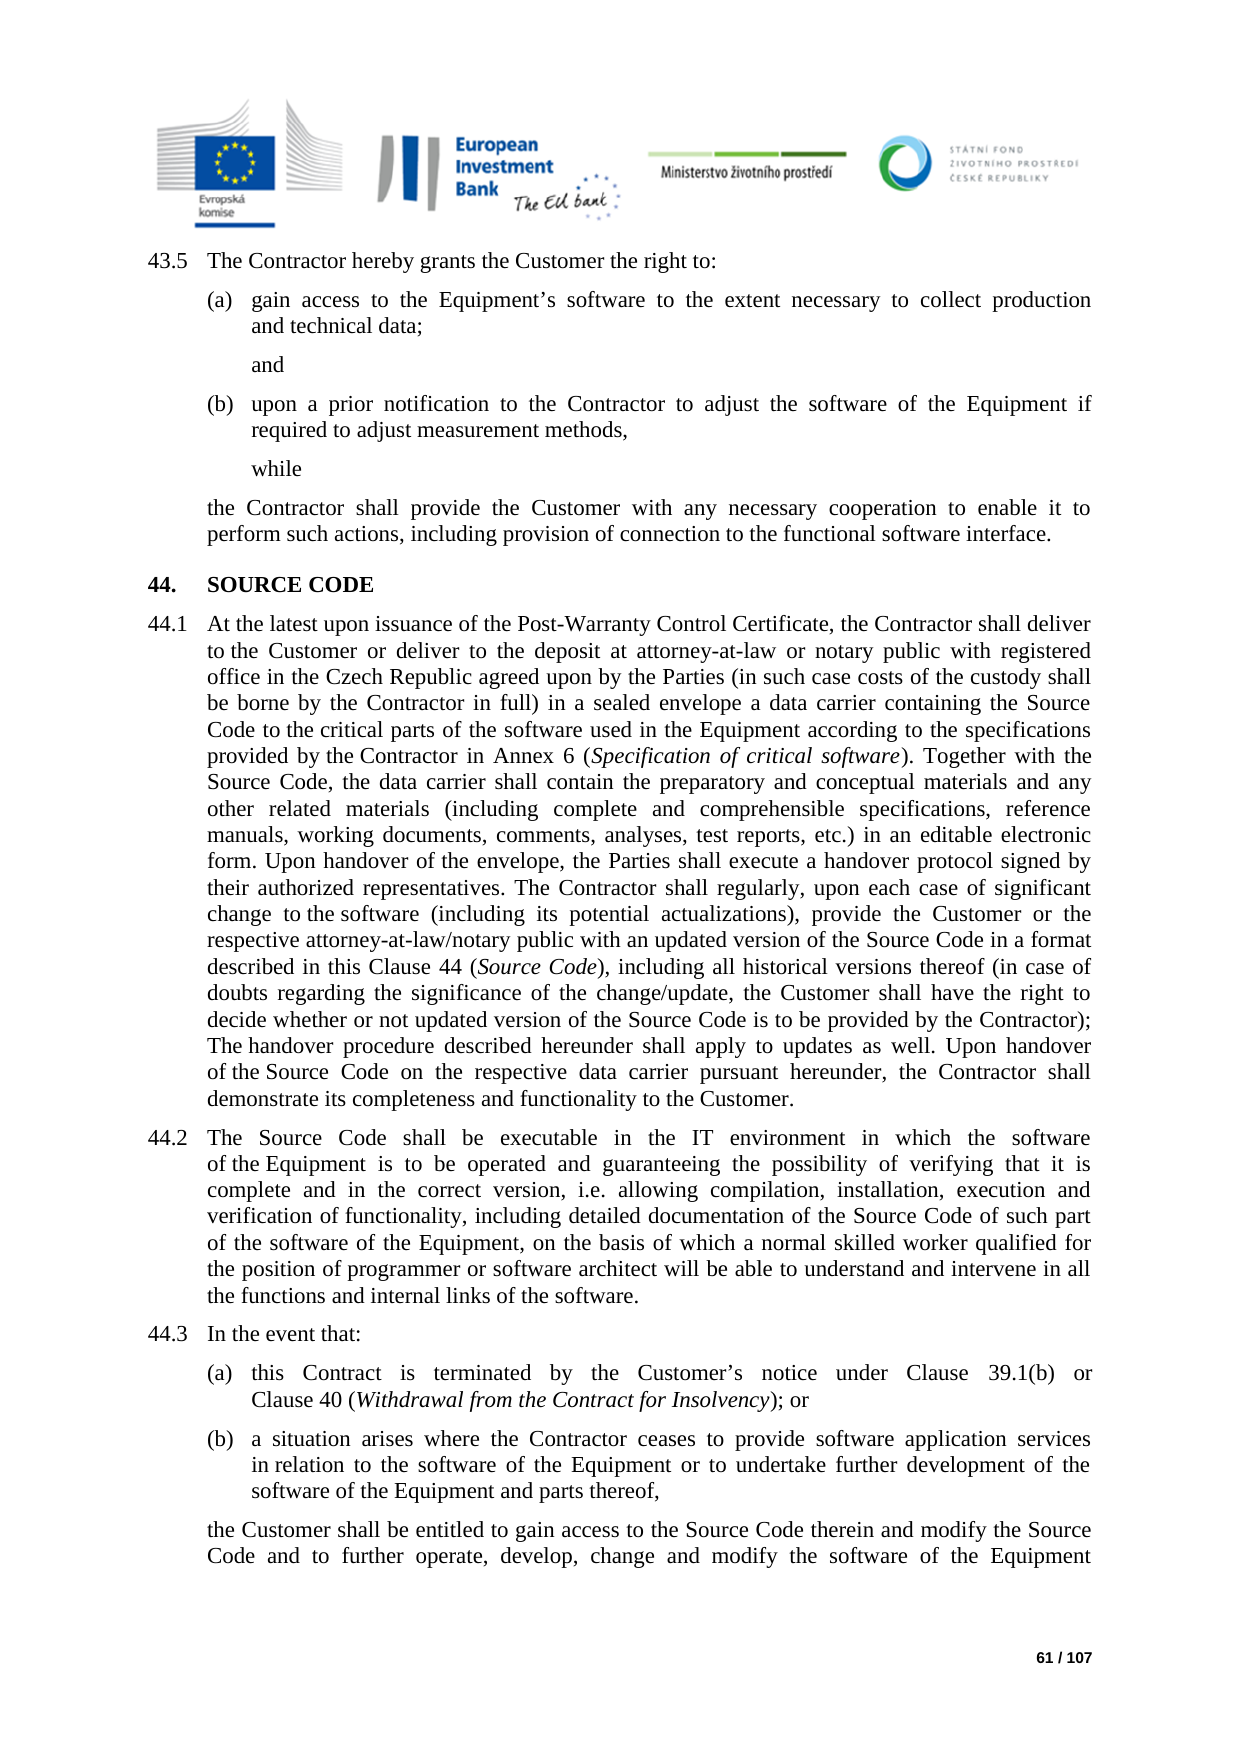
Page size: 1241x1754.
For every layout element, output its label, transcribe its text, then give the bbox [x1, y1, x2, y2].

text the Contractor shall provide the Customer with any necessary cooperation to enable it to perform such actions, including provision of connection to the functional software interface. [207, 494, 1092, 546]
text SOURCE CODE [148, 571, 1092, 598]
text In the event that: [148, 1321, 1092, 1347]
text At the latest upon issuance of the Post-Warranty Control Certificate, the Contractor shall deliver to the Customer or deliver to the deposit at attorney-at-law or notary public with registered office in the Czech Republic agreed upon by the Parties (in such case costs of the custody shall be borne by the Contractor in full) in a sealed envelope a data carrier containing the Source Code to the critical parts of the software used in the Equipment according to the specifications provided by the Contractor in Annex 6 (Specification of critical software). Together with the Source Code, the data carrier shall contain the preparatory and conceptual materials and any other related materials (including complete and comprehensible specifications, reference manuals, working documents, comments, analyses, test reports, etc.) in an editable electronic form. Upon handover of the envelope, the Parties shall execute a handover protocol signed by their authorized representatives. The Contractor shall regularly, upon each case of significant change to the software (including its potential actualizations), provide the Customer or the respective attorney-at-law/notary public with an updated version of the Source Code in a format described in this Clause 44 (Source Code), including all historical versions thereof (in case of doubts regarding the significance of the change/update, the Customer shall have the right to decide whether or not updated version of the Source Code is to be provided by the Contractor); The handover procedure described hereunder shall apply to updates as well. Upon handover of the Source Code on the respective data carrier pursuant hereunder, the Contractor shall demonstrate its completeness and functionality to the Customer. [148, 610, 1092, 1111]
text this Contract is terminated by the Customer’s notice under Clause 39.1(b) or Clause 40 (Withdrawal from the Contract for Insolvency); or [207, 1359, 1092, 1412]
list while [251, 455, 1092, 481]
list and [251, 351, 1092, 377]
text upon a prior notification to the Contractor to adjust the software of the Equipment if required to adjust measurement methods, [207, 390, 1092, 442]
text The Contractor hereby grants the Customer the right to: [148, 247, 1092, 273]
text a situation arises where the Contractor ceases to provide software application services in relation to the software of the Equipment or to undertake further development of the software of the Equipment and parts thereof, [207, 1424, 1092, 1504]
text The Source Code shall be executable in the IT environment in which the software of the Equipment is to be operated and guaranteeing the possibility of verifying that it is complete and in the correct version, i.e. allowing compilation, installation, execution and verification of functionality, including detailed documentation of the Source Code of such part of the software of the Equipment, on the basis of which a normal skilled worker qualified for the position of programmer or software architect will be able to understand and intervene in all the functions and internal links of the software. [148, 1123, 1092, 1308]
text gain access to the Equipment’s software to the extent necessary to collect production and technical data; [207, 286, 1092, 338]
picture [147, 87, 1093, 235]
